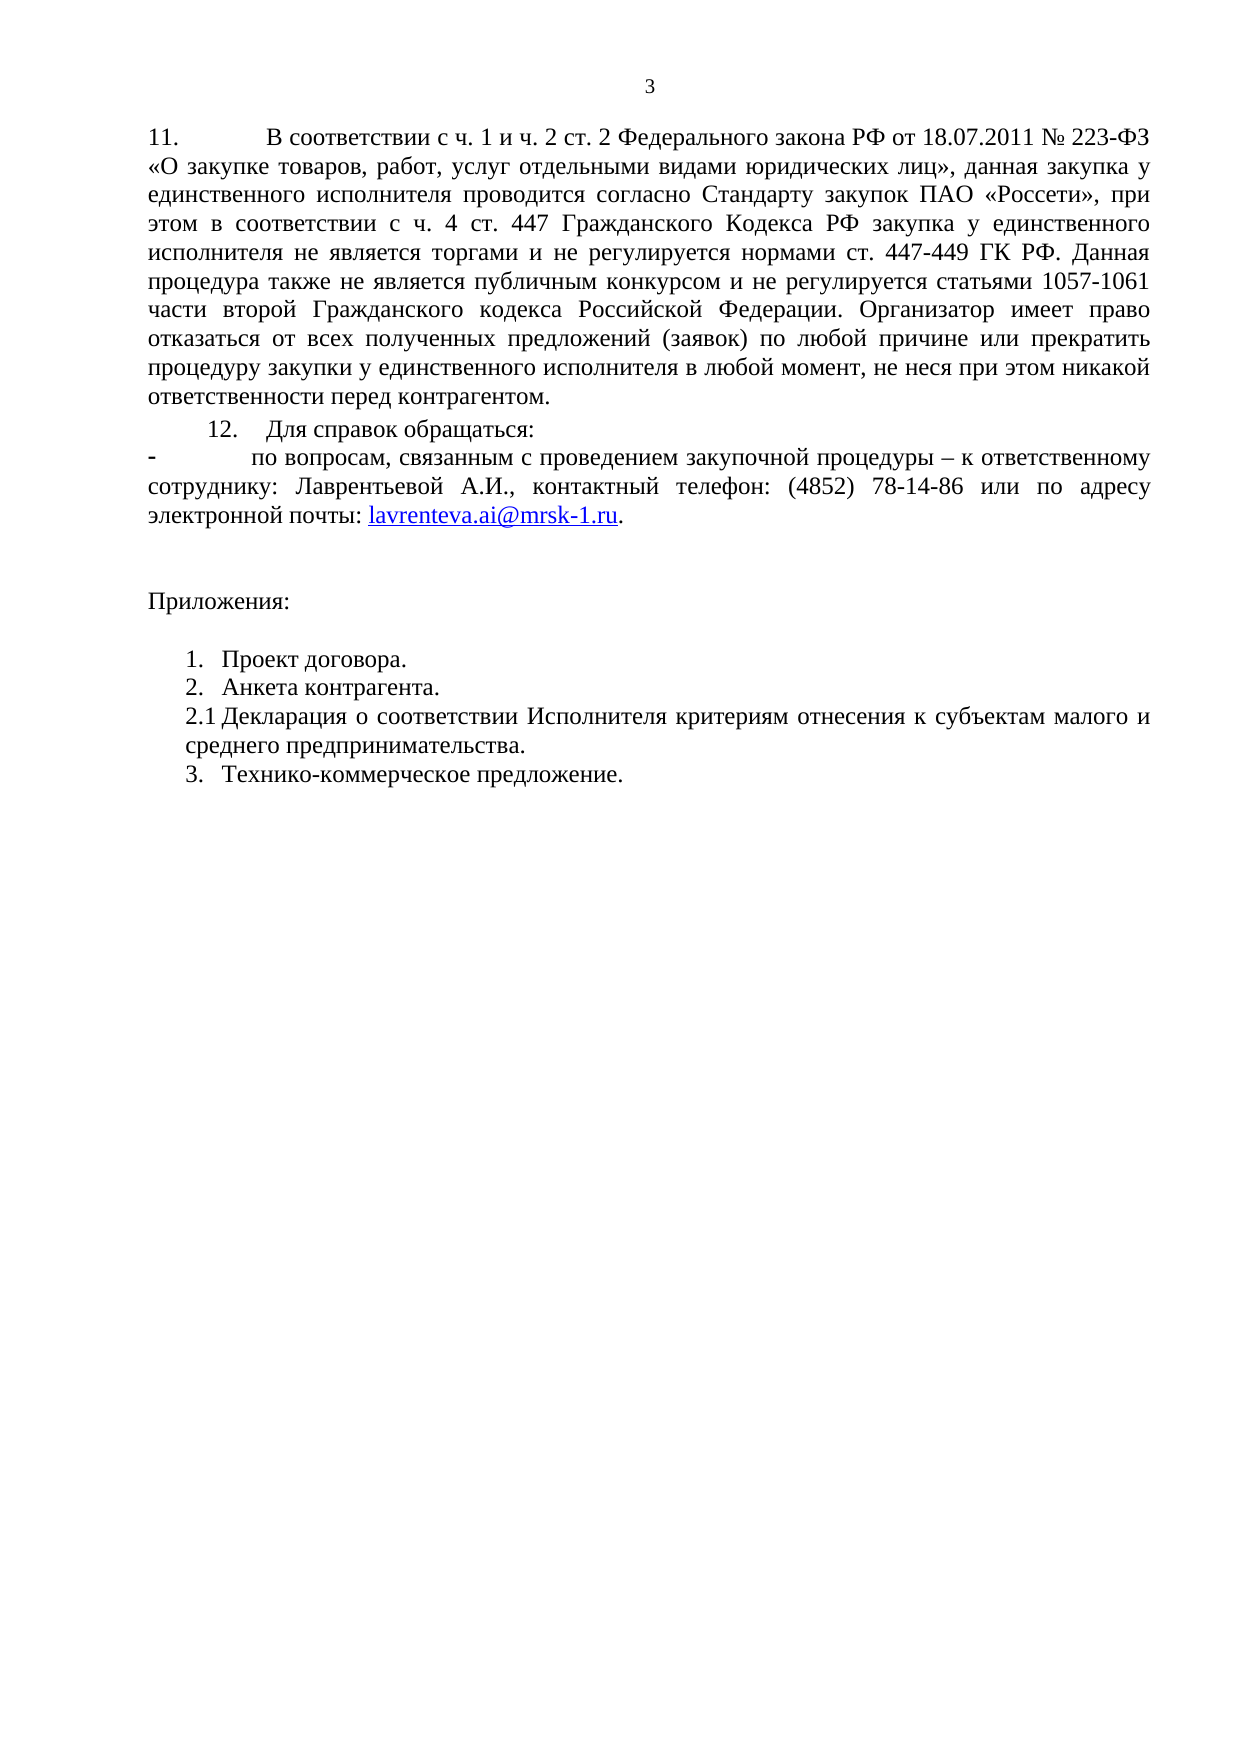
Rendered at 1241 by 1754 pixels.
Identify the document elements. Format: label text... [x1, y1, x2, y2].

text Приложения: [148, 586, 1152, 615]
list В соответствии с ч. 1 и ч. 2 ст. 2 Федерального закона РФ от 18.07.2011 № 223-ФЗ «О закупке товаров, работ, услуг отдельными видами юридических лиц», данная закупка у единственного исполнителя проводится согласно Стандарту закупок ПАО «Россети», при этом в соответствии с ч. 4 ст. 447 Гражданского Кодекса РФ закупка у единственного исполнителя не является торгами и не регулируется нормами ст. 447-449 ГК РФ. Данная процедура также не является публичным конкурсом и не регулируется статьями 1057-1061 части второй Гражданского кодекса Российской Федерации. Организатор имеет право отказаться от всех полученных предложений (заявок) по любой причине или прекратить процедуру закупки у единственного исполнителя в любой момент, не неся при этом никакой ответственности перед контрагентом. [148, 122, 1152, 409]
list по вопросам, связанным с проведением закупочной процедуры – к ответственному сотруднику: Лаврентьевой А.И., контактный телефон: (4852) 78-14-86 или по адресу электронной почты: lavrenteva.ai@mrsk-1.ru. [148, 442, 1152, 529]
list Для справок обращаться: [148, 414, 1152, 442]
list Анкета контрагента. [148, 672, 1152, 701]
list Технико-коммерческое предложение. [148, 759, 1152, 787]
list Проект договора. [148, 644, 1152, 672]
text 2.1 Декларация о соответствии Исполнителя критериям отнесения к субъектам малого и среднего предпринимательства. [185, 701, 1152, 759]
